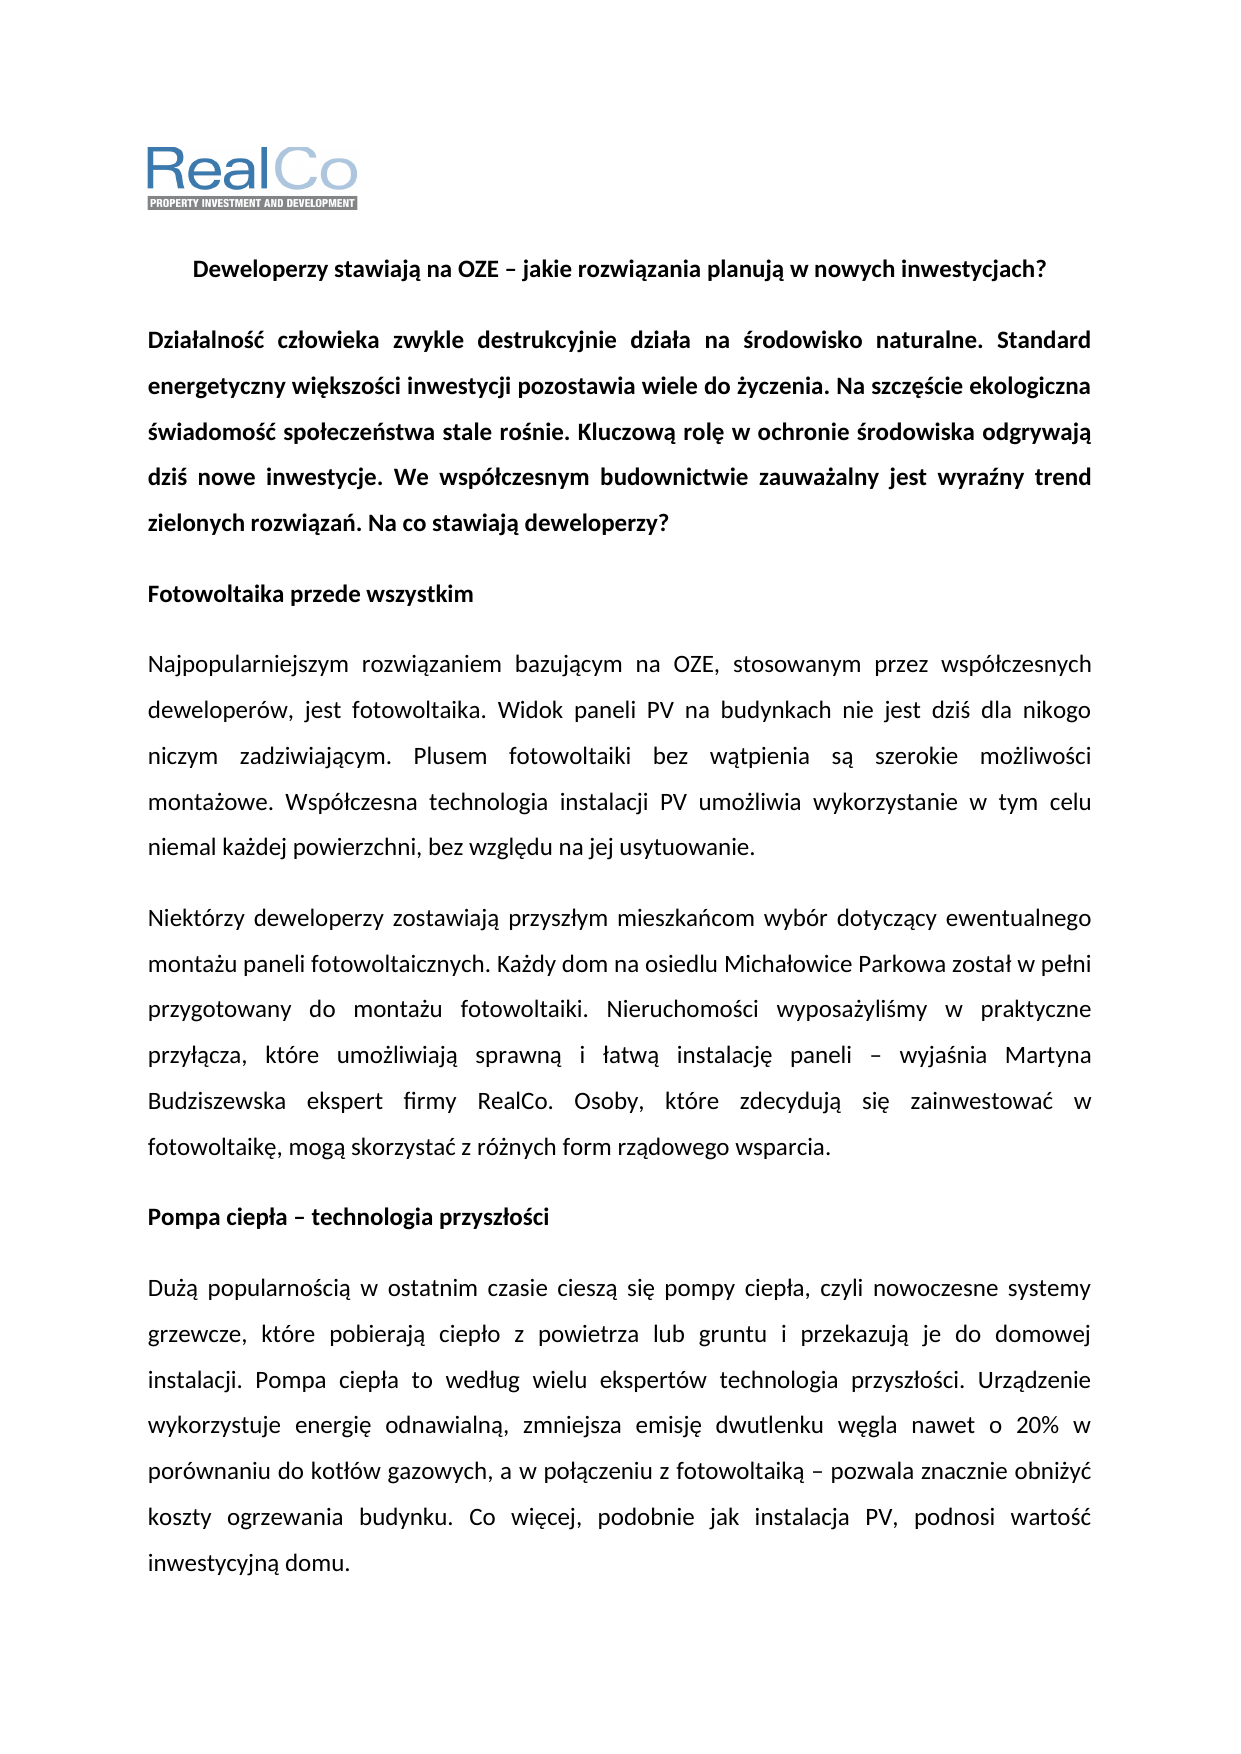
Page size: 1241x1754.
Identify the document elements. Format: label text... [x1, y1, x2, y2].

text Niektórzy deweloperzy zostawiają przyszłym mieszkańcom wybór dotyczący ewentualnego montażu paneli fotowoltaicznych. Każdy dom na osiedlu Michałowice Parkowa został w pełni przygotowany do montażu fotowoltaiki. Nieruchomości wyposażyliśmy w praktyczne przyłącza, które umożliwiają sprawną i łatwą instalację paneli – wyjaśnia Martyna Budziszewska ekspert firmy RealCo. Osoby, które zdecydują się zainwestować w fotowoltaikę, mogą skorzystać z różnych form rządowego wsparcia. [148, 902, 1093, 1161]
picture [147, 147, 367, 214]
text Deweloperzy stawiają na OZE – jakie rozwiązania planują w nowych inwestycjach? [148, 253, 1093, 284]
text Pompa ciepła – technologia przyszłości [148, 1202, 1093, 1232]
text Działalność człowieka zwykle destrukcyjnie działa na środowisko naturalne. Standard energetyczny większości inwestycji pozostawia wiele do życzenia. Na szczęście ekologiczna świadomość społeczeństwa stale rośnie. Kluczową rolę w ochronie środowiska odgrywają dziś nowe inwestycje. We współczesnym budownictwie zauważalny jest wyraźny trend zielonych rozwiązań. Na co stawiają deweloperzy? [148, 324, 1093, 538]
text Fotowoltaika przede wszystkim [148, 578, 1093, 608]
text Dużą popularnością w ostatnim czasie cieszą się pompy ciepła, czyli nowoczesne systemy grzewcze, które pobierają ciepło z powietrza lub gruntu i przekazują je do domowej instalacji. Pompa ciepła to według wielu ekspertów technologia przyszłości. Urządzenie wykorzystuje energię odnawialną, zmniejsza emisję dwutlenku węgla nawet o 20% w porównaniu do kotłów gazowych, a w połączeniu z fotowoltaiką – pozwala znacznie obniżyć koszty ogrzewania budynku. Co więcej, podobnie jak instalacja PV, podnosi wartość inwestycyjną domu. [148, 1272, 1093, 1577]
text Najpopularniejszym rozwiązaniem bazującym na OZE, stosowanym przez współczesnych deweloperów, jest fotowoltaika. Widok paneli PV na budynkach nie jest dziś dla nikogo niczym zadziwiającym. Plusem fotowoltaiki bez wątpienia są szerokie możliwości montażowe. Współczesna technologia instalacji PV umożliwia wykorzystanie w tym celu niemal każdej powierzchni, bez względu na jej usytuowanie. [148, 648, 1093, 862]
